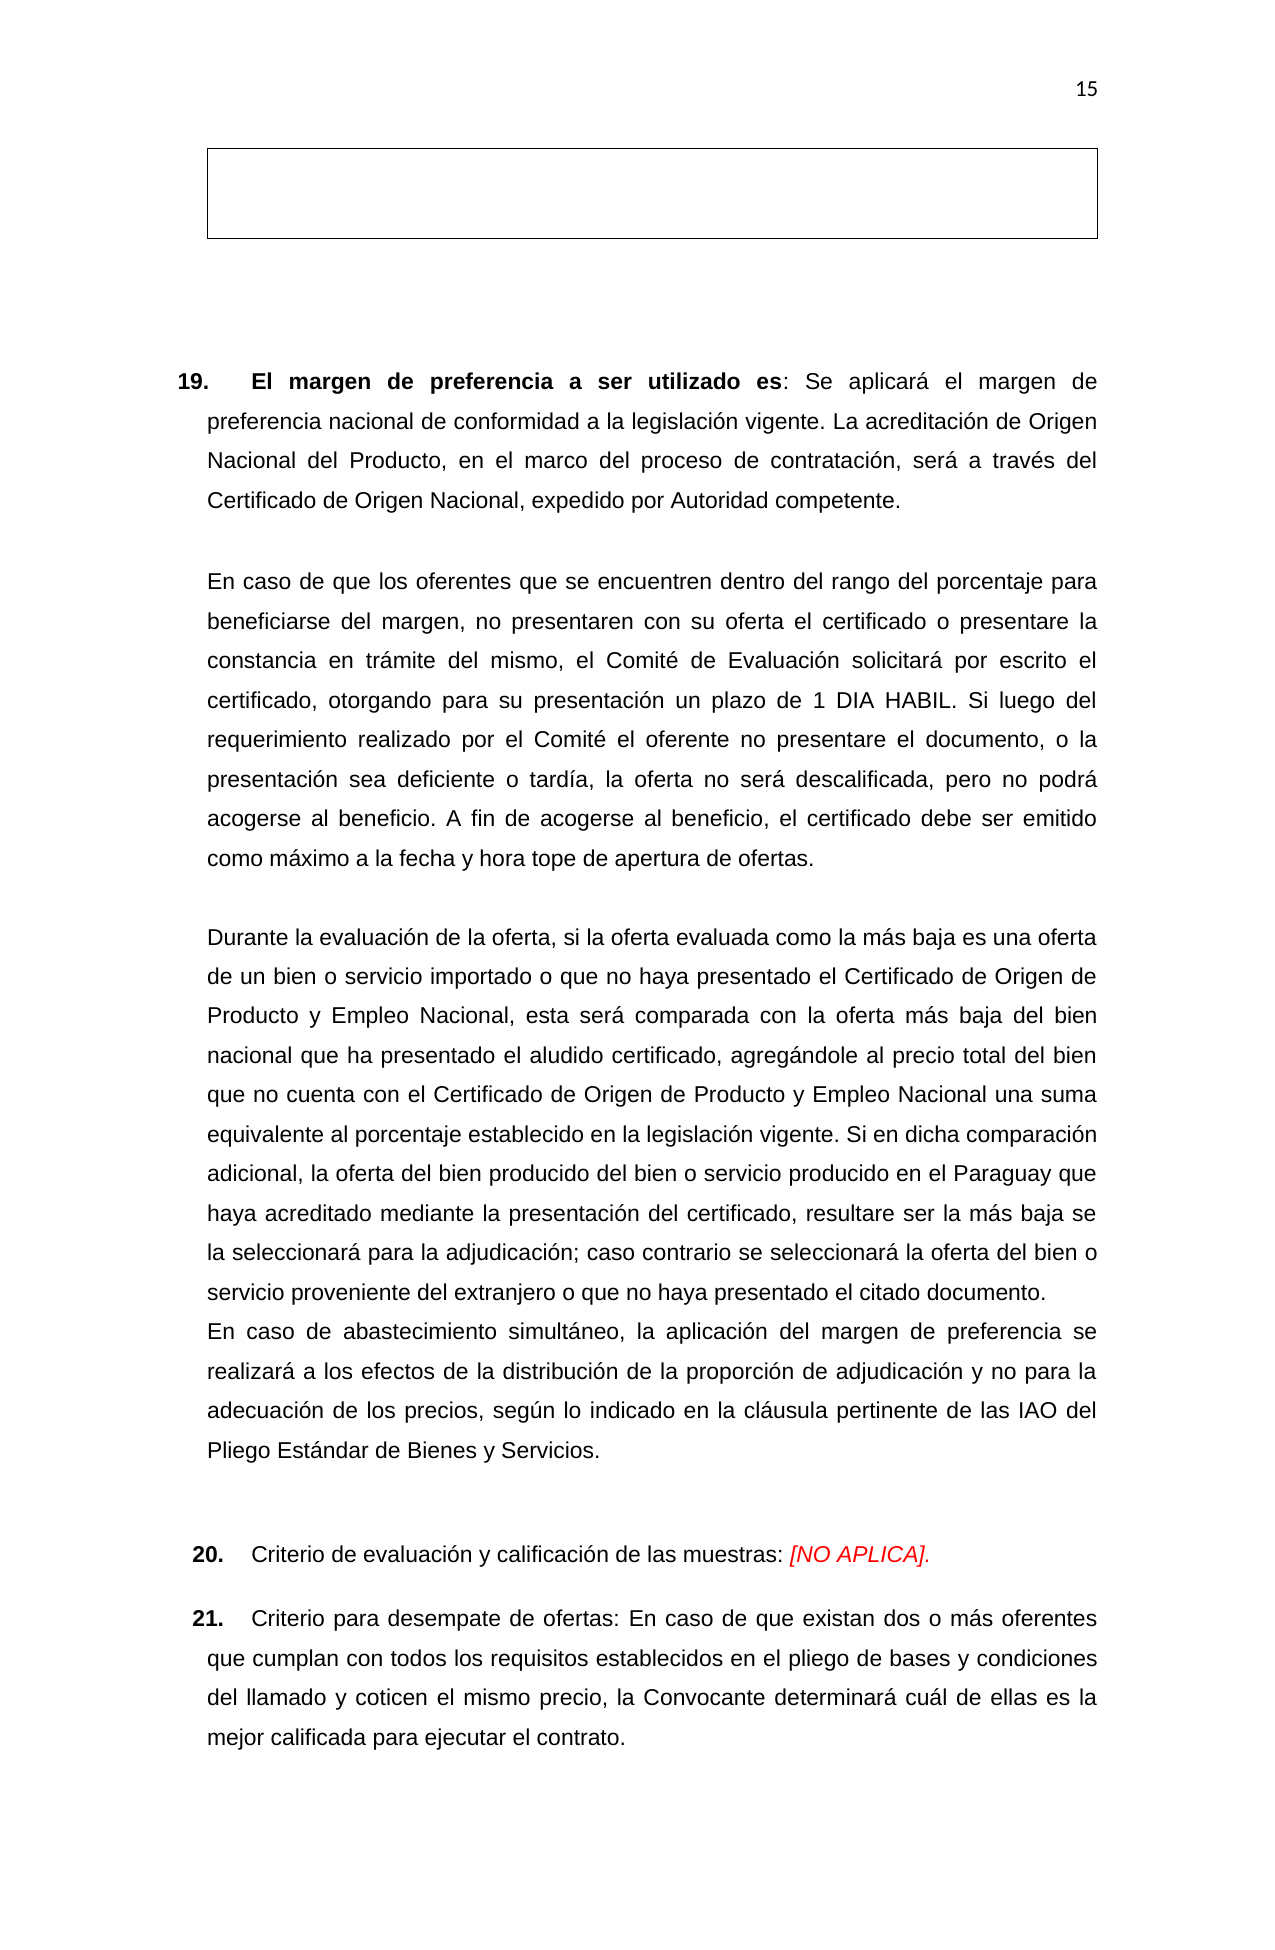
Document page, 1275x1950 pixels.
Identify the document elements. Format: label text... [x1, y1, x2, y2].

list Criterio para desempate de ofertas: En caso de que existan dos o más oferentes que cumplan con todos los requisitos establecidos en el pliego de bases y condiciones del llamado y coticen el mismo precio, la Convocante determinará cuál de ellas es la mejor calificada para ejecutar el contrato. [192, 1605, 1098, 1750]
list El margen de preferencia a ser utilizado es: Se aplicará el margen de preferencia nacional de conformidad a la legislación vigente. La acreditación de Origen Nacional del Producto, en el marco del proceso de contratación, será a través del Certificado de Origen Nacional, expedido por Autoridad competente. [177, 368, 1098, 513]
list En caso de abastecimiento simultáneo, la aplicación del margen de preferencia se realizará a los efectos de la distribución de la proporción de adjudicación y no para la adecuación de los precios, según lo indicado en la cláusula pertinente de las IAO del Pliego Estándar de Bienes y Servicios. [207, 1318, 1098, 1463]
list Criterio de evaluación y calificación de las muestras: [NO APLICA]. [192, 1541, 1098, 1567]
list Durante la evaluación de la oferta, si la oferta evaluada como la más baja es una oferta de un bien o servicio importado o que no haya presentado el Certificado de Origen de Producto y Empleo Nacional, esta será comparada con la oferta más baja del bien nacional que ha presentado el aludido certificado, agregándole al precio total del bien que no cuenta con el Certificado de Origen de Producto y Empleo Nacional una suma equivalente al porcentaje establecido en la legislación vigente. Si en dicha comparación adicional, la oferta del bien producido del bien o servicio producido en el Paraguay que haya acreditado mediante la presentación del certificado, resultare ser la más baja se la seleccionará para la adjudicación; caso contrario se seleccionará la oferta del bien o servicio proveniente del extranjero o que no haya presentado el citado documento. [207, 923, 1098, 1305]
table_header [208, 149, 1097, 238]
list En caso de que los oferentes que se encuentren dentro del rango del porcentaje para beneficiarse del margen, no presentaren con su oferta el certificado o presentare la constancia en trámite del mismo, el Comité de Evaluación solicitará por escrito el certificado, otorgando para su presentación un plazo de 1 DIA HABIL. Si luego del requerimiento realizado por el Comité el oferente no presentare el documento, o la presentación sea deficiente o tardía, la oferta no será descalificada, pero no podrá acogerse al beneficio. A fin de acogerse al beneficio, el certificado debe ser emitido como máximo a la fecha y hora tope de apertura de ofertas. [207, 568, 1098, 871]
